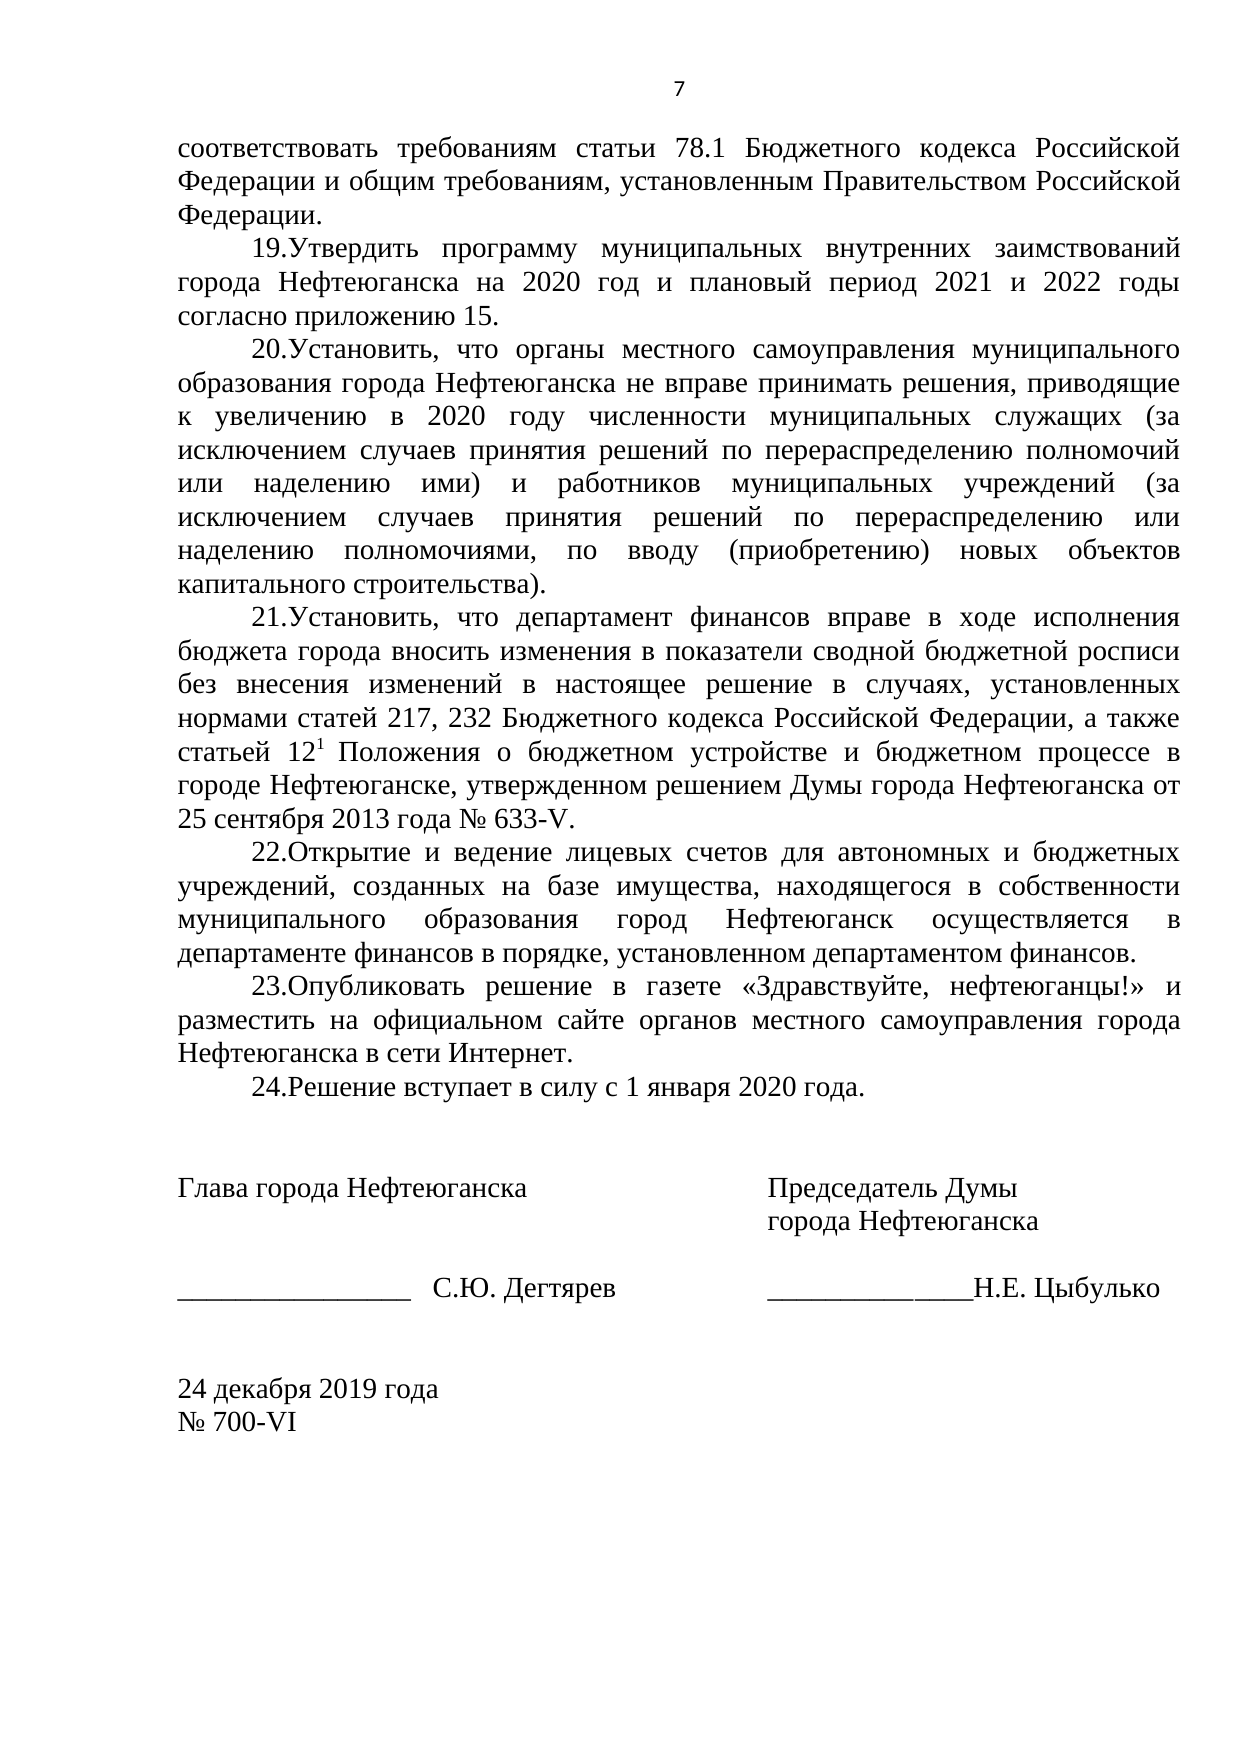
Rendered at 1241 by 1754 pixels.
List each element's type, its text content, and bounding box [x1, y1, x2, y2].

text города Нефтеюганска [177, 1203, 1181, 1237]
text 21.Установить, что департамент финансов вправе в ходе исполнения бюджета города вносить изменения в показатели сводной бюджетной росписи без внесения изменений в настоящее решение в случаях, установленных нормами статей 217, 232 Бюджетного кодекса Российской Федерации, а также статьей 121 Положения о бюджетном устройстве и бюджетном процессе в городе Нефтеюганске, утвержденном решением Думы города Нефтеюганска от 25 сентября 2013 года № 633-V. [177, 599, 1181, 834]
text 20.Установить, что органы местного самоуправления муниципального образования города Нефтеюганска не вправе принимать решения, приводящие к увеличению в 2020 году численности муниципальных служащих (за исключением случаев принятия решений по перераспределению полномочий или наделению ими) и работников муниципальных учреждений (за исключением случаев принятия решений по перераспределению или наделению полномочиями, по вводу (приобретению) новых объектов капитального строительства). [177, 331, 1181, 599]
text 24.Решение вступает в силу с 1 января 2020 года. [177, 1069, 1181, 1103]
text 19.Утвердить программу муниципальных внутренних заимствований города Нефтеюганска на 2020 год и плановый период 2021 и 2022 годы согласно приложению 15. [177, 231, 1181, 331]
text ________________ С.Ю. Дегтярев __________ ____Н.Е. Цыбулько [177, 1270, 1181, 1304]
text 23.Опубликовать решение в газете «Здравствуйте, нефтеюганцы!» и разместить на официальном сайте органов местного самоуправления города Нефтеюганска в сети Интернет. [177, 968, 1181, 1069]
text Глава города Нефтеюганска Председатель Думы [177, 1170, 1181, 1203]
text № 700-VI [177, 1404, 1181, 1438]
text 22.Открытие и ведение лицевых счетов для автономных и бюджетных учреждений, созданных на базе имущества, находящегося в собственности муниципального образования город Нефтеюганск осуществляется в департаменте финансов в порядке, установленном департаментом финансов. [177, 834, 1181, 968]
text 24 декабря 2019 года [177, 1371, 1181, 1404]
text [177, 130, 1181, 231]
